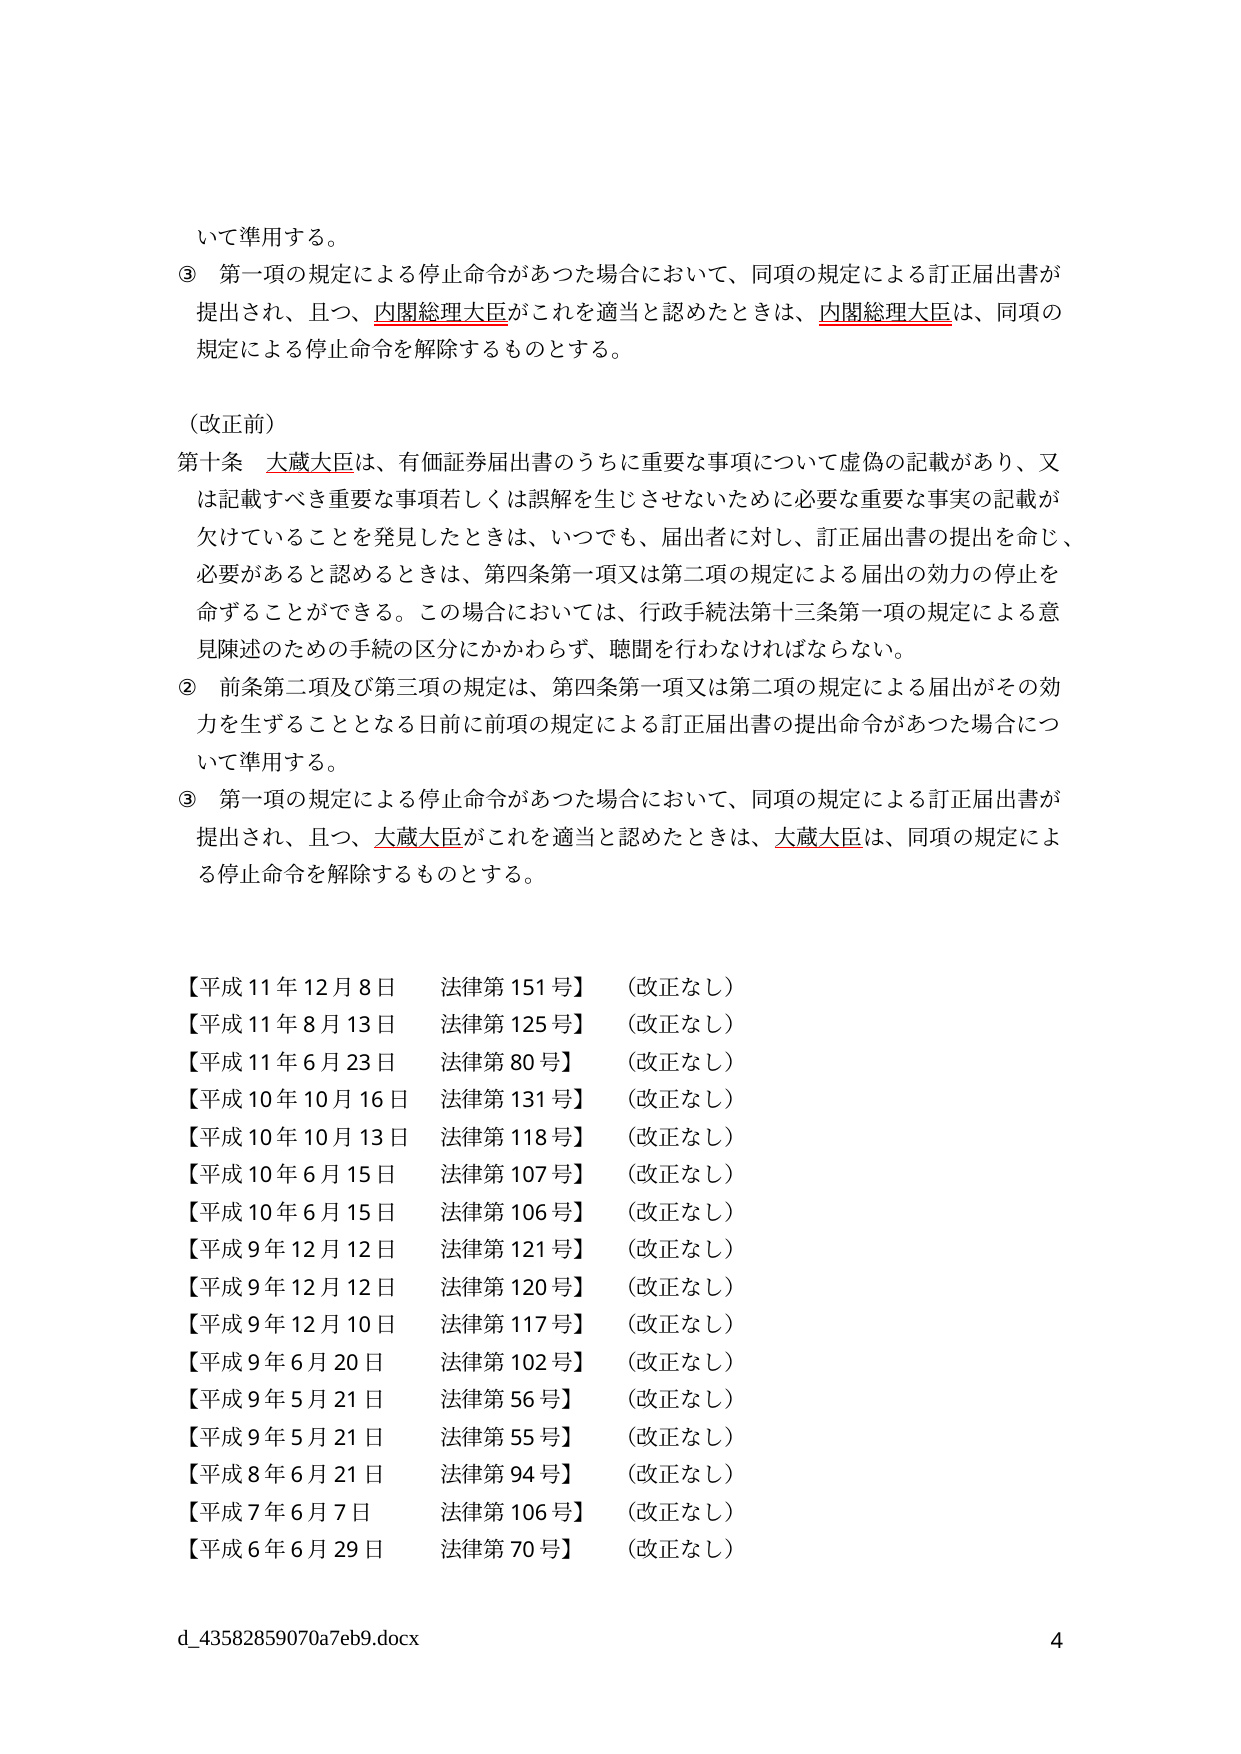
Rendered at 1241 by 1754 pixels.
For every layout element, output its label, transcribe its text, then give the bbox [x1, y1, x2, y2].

text ② 前条第二項及び第三項の規定は、第四条第一項又は第二項の規定による届出がその効力を生ずることとなる日前に前項の規定による訂正届出書の提出命令があつた場合について準用する。 [177, 667, 1063, 779]
text 【平成10年10月13日 法律第118号】 （改正なし） [177, 1117, 1063, 1154]
text 【平成9年5月21日 法律第56号】 （改正なし） [177, 1379, 1063, 1417]
text ③ 第一項の規定による停止命令があつた場合において、同項の規定による訂正届出書が提出され、且つ、内閣総理大臣がこれを適当と認めたときは、内閣総理大臣は、同項の規定による停止命令を解除するものとする。 [177, 254, 1063, 367]
text 第十条 大蔵大臣は、有価証券届出書のうちに重要な事項について虚偽の記載があり、又は記載すべき重要な事項若しくは誤解を生じさせないために必要な重要な事実の記載が欠けていることを発見したときは、いつでも、届出者に対し、訂正届出書の提出を命じ、必要があると認めるときは、第四条第一項又は第二項の規定による届出の効力の停止を命ずることができる。この場合においては、行政手続法第十三条第一項の規定による意見陳述のための手続の区分にかかわらず、聴聞を行わなければならない。 [177, 442, 1063, 667]
text 【平成11年12月8日 法律第151号】 （改正なし） [177, 967, 1063, 1004]
text 【平成6年6月29日 法律第70号】 （改正なし） [177, 1529, 1063, 1567]
text 【平成9年12月10日 法律第117号】 （改正なし） [177, 1304, 1063, 1342]
text 【平成11年8月13日 法律第125号】 （改正なし） [177, 1004, 1063, 1042]
text 【平成9年12月12日 法律第120号】 （改正なし） [177, 1267, 1063, 1304]
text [177, 217, 1063, 254]
text ③ 第一項の規定による停止命令があつた場合において、同項の規定による訂正届出書が提出され、且つ、大蔵大臣がこれを適当と認めたときは、大蔵大臣は、同項の規定による停止命令を解除するものとする。 [177, 779, 1063, 892]
text 【平成9年5月21日 法律第55号】 （改正なし） [177, 1417, 1063, 1454]
text 【平成10年6月15日 法律第107号】 （改正なし） [177, 1154, 1063, 1192]
text 【平成11年6月23日 法律第80号】 （改正なし） [177, 1042, 1063, 1079]
text 【平成7年6月7日 法律第106号】 （改正なし） [177, 1492, 1063, 1529]
text 【平成8年6月21日 法律第94号】 （改正なし） [177, 1454, 1063, 1492]
text 【平成9年6月20日 法律第102号】 （改正なし） [177, 1342, 1063, 1379]
text 【平成10年10月16日 法律第131号】 （改正なし） [177, 1079, 1063, 1117]
text （改正前） [177, 404, 1063, 442]
text 【平成10年6月15日 法律第106号】 （改正なし） [177, 1192, 1063, 1229]
text 【平成9年12月12日 法律第121号】 （改正なし） [177, 1229, 1063, 1267]
